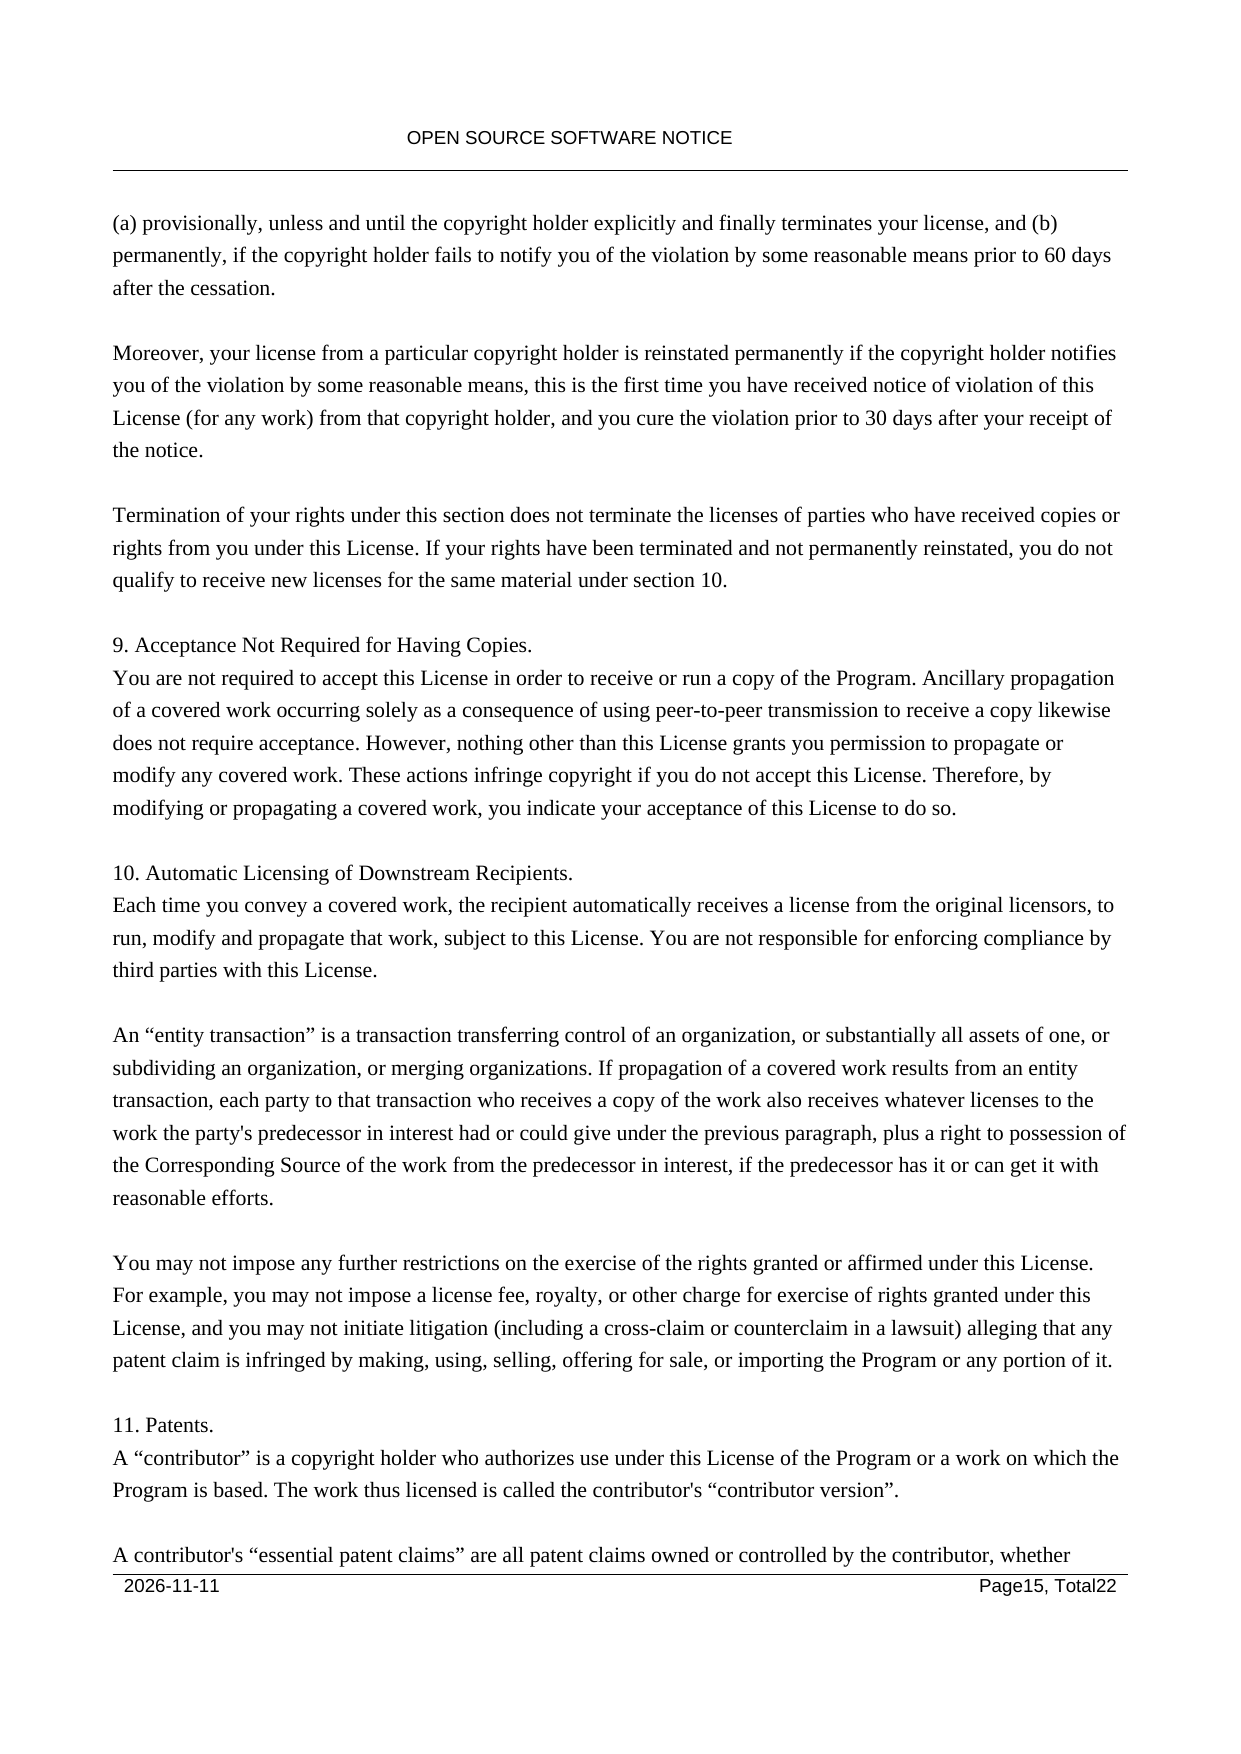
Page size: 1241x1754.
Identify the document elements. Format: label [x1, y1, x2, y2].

text [112, 206, 1128, 1571]
